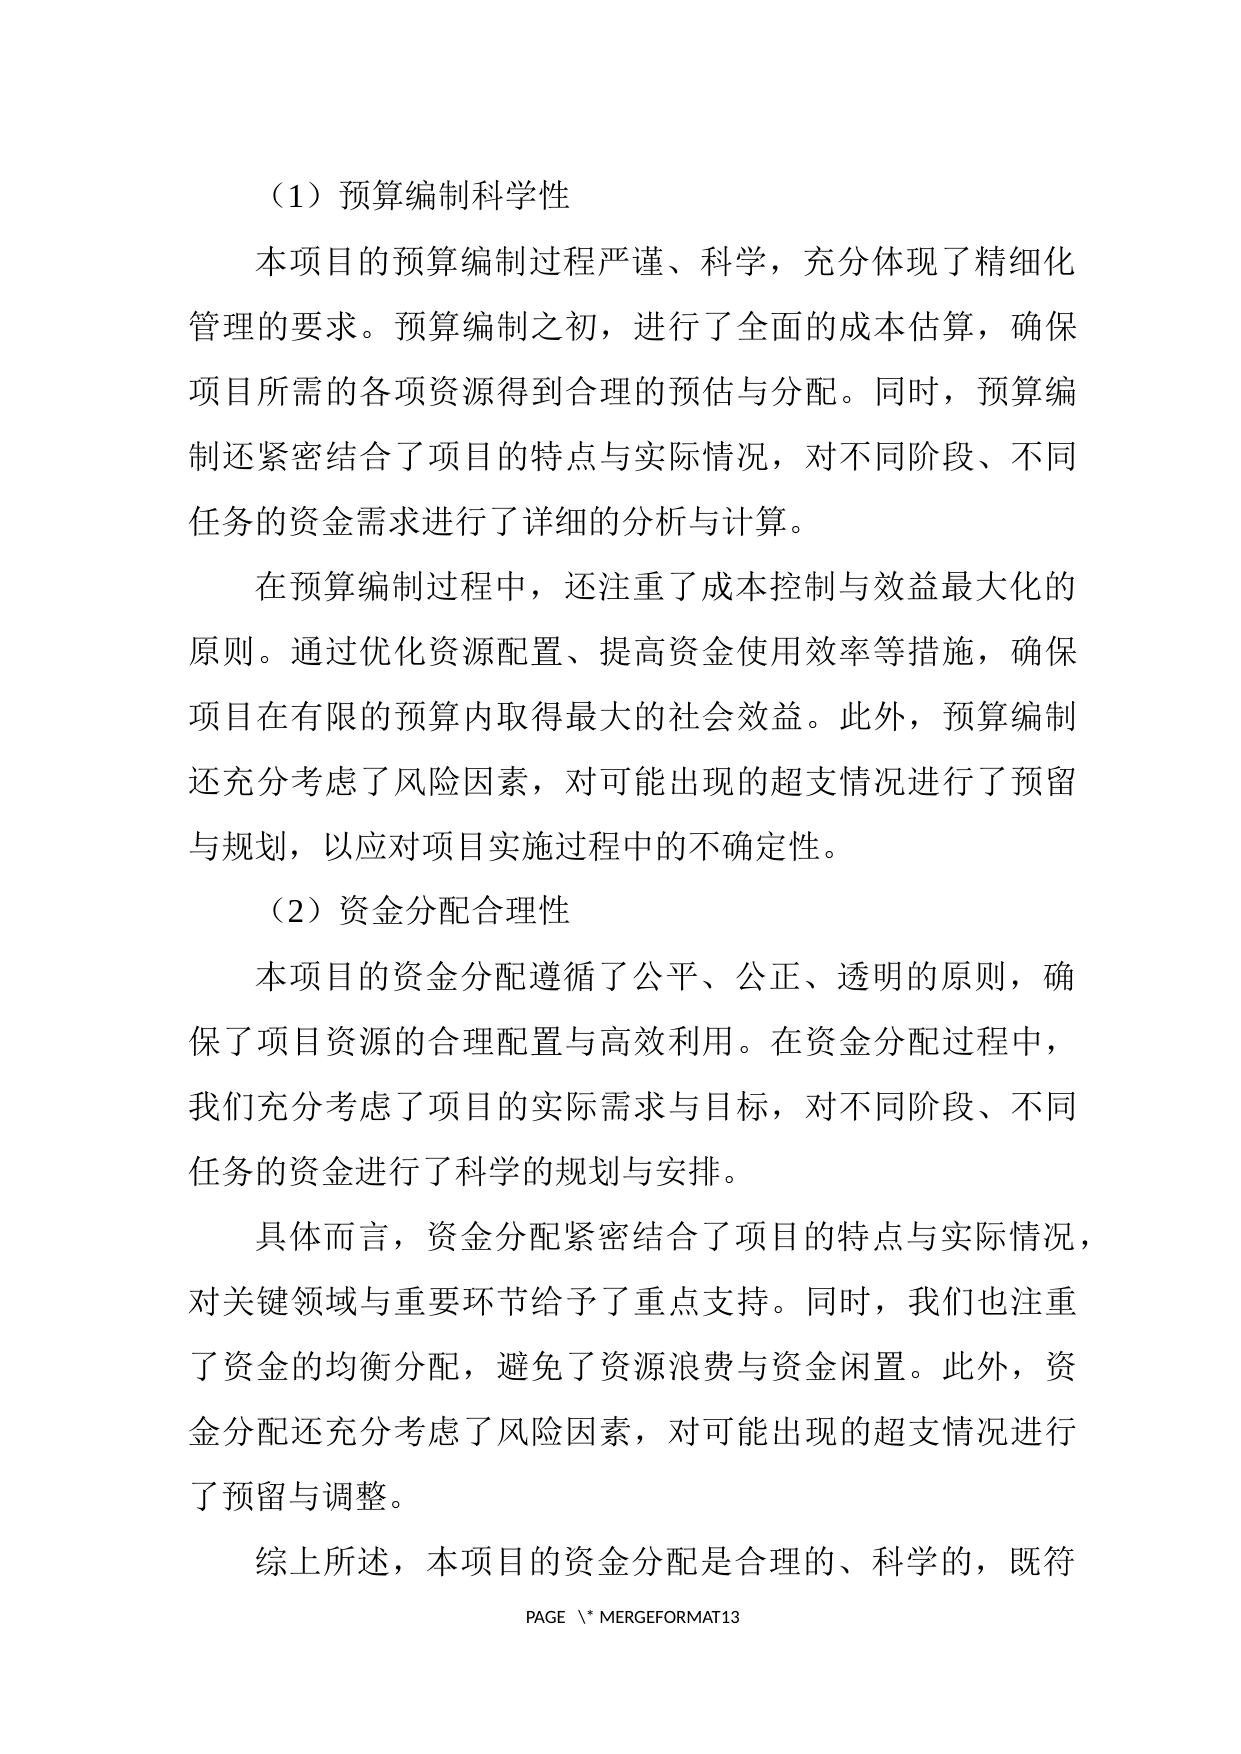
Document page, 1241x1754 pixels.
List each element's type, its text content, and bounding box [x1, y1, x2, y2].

text 在预算编制过程中，还注重了成本控制与效益最大化的原则。通过优化资源配置、提高资金使用效率等措施，确保项目在有限的预算内取得最大的社会效益。此外，预算编制还充分考虑了风险因素，对可能出现的超支情况进行了预留与规划，以应对项目实施过程中的不确定性。 [187, 552, 1078, 877]
text 本项目的预算编制过程严谨、科学，充分体现了精细化管理的要求。预算编制之初，进行了全面的成本估算，确保项目所需的各项资源得到合理的预估与分配。同时，预算编制还紧密结合了项目的特点与实际情况，对不同阶段、不同任务的资金需求进行了详细的分析与计算。 [187, 227, 1078, 552]
text 具体而言，资金分配紧密结合了项目的特点与实际情况，对关键领域与重要环节给予了重点支持。同时，我们也注重了资金的均衡分配，避免了资源浪费与资金闲置。此外，资金分配还充分考虑了风险因素，对可能出现的超支情况进行了预留与调整。 [187, 1202, 1078, 1527]
text 本项目的资金分配遵循了公平、公正、透明的原则，确保了项目资源的合理配置与高效利用。在资金分配过程中，我们充分考虑了项目的实际需求与目标，对不同阶段、不同任务的资金进行了科学的规划与安排。 [187, 942, 1078, 1202]
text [187, 1527, 1078, 1592]
text （1）预算编制科学性 [187, 162, 1078, 227]
text （2）资金分配合理性 [187, 877, 1078, 942]
